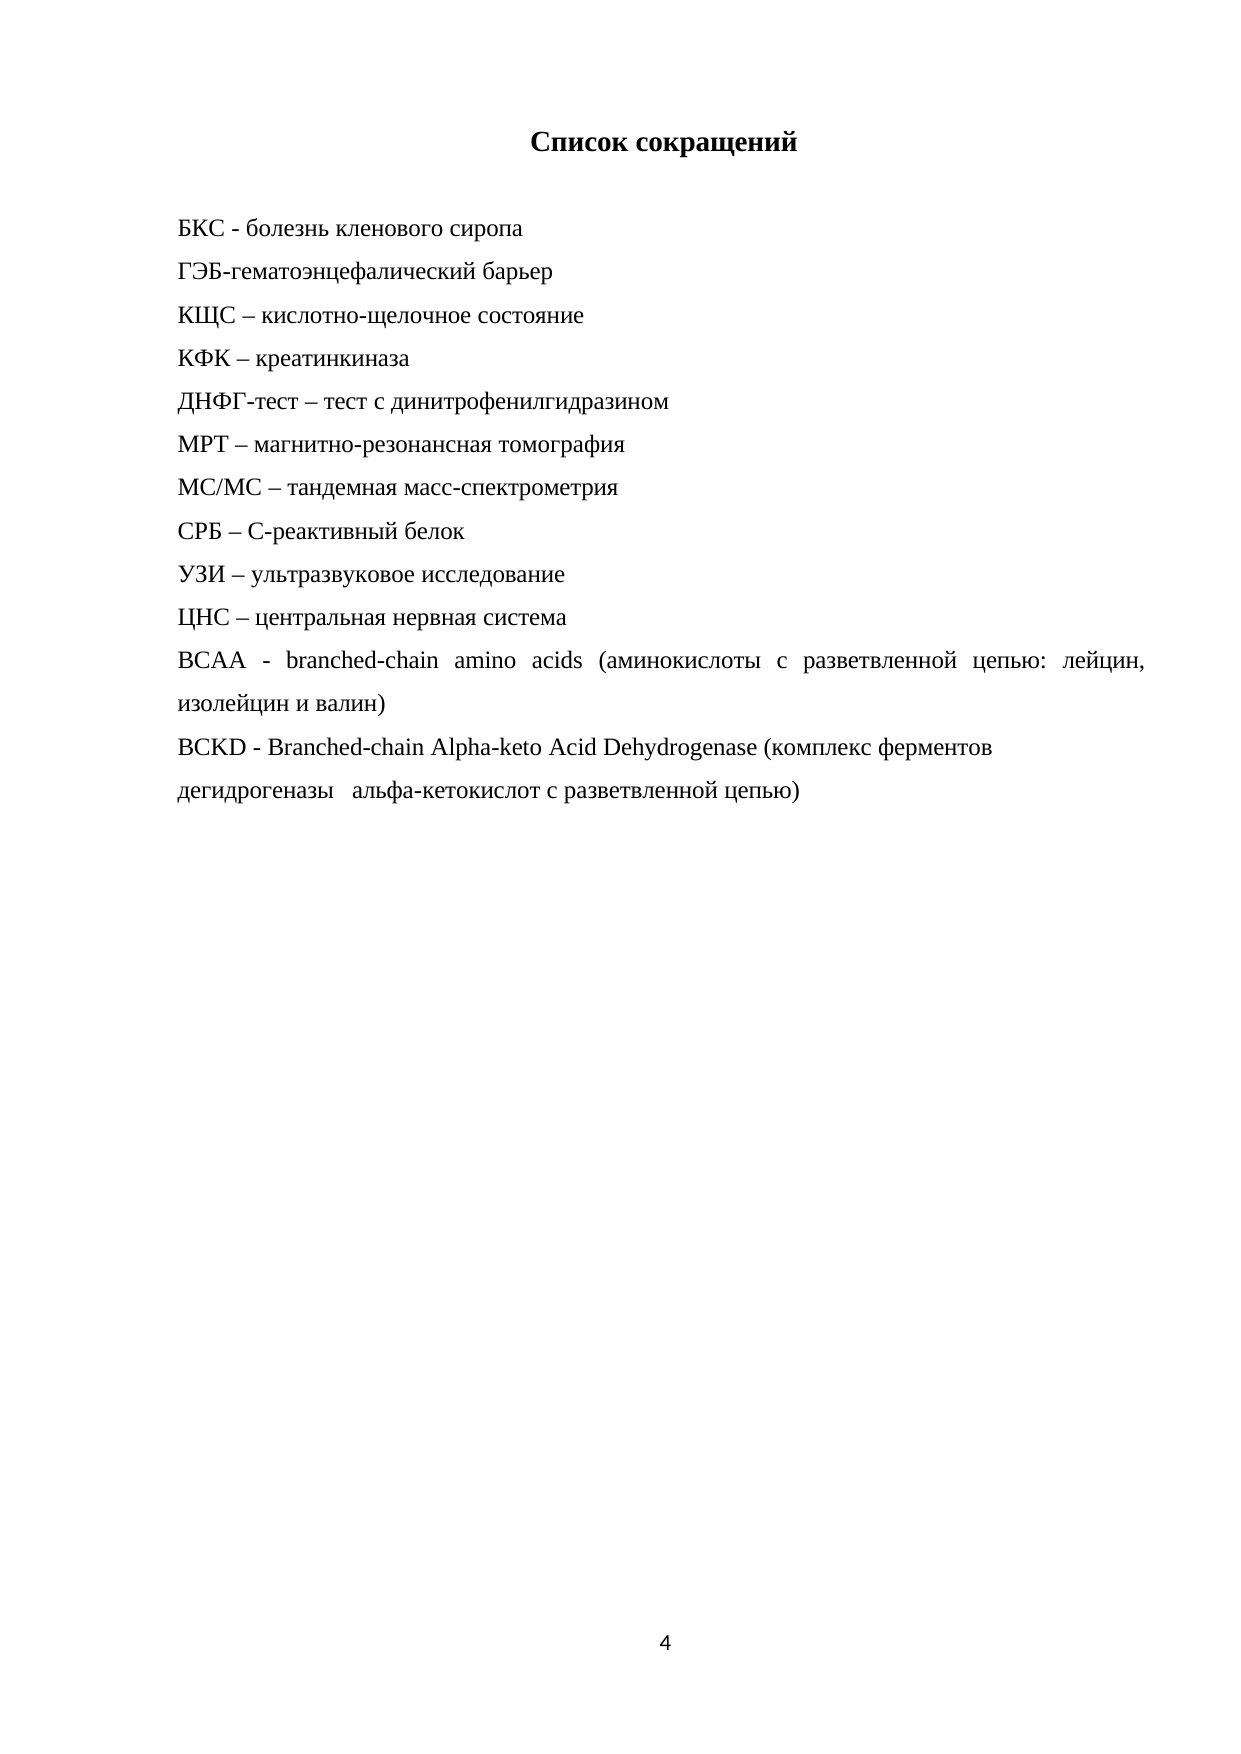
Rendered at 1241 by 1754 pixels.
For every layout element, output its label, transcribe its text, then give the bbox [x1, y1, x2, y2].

text ДНФГ-тест – тест с динитрофенилгидразином МРТ – магнитно-резонансная томография МС/МС – тандемная масс-спектрометрия [177, 386, 707, 501]
text BCAA - branched-chain amino acids (аминокислоты с разветвленной цепью: лейцин, изолейцин и валин) [177, 646, 1151, 717]
subtitle Список сокращений [177, 124, 1163, 158]
text КЩС – кислотно-щелочное состояние КФК – креатинкиназа [177, 300, 615, 371]
text СРБ – С-реактивный белок [177, 516, 1163, 545]
text BCKD - Branched-chain Alpha-keto Acid Dehydrogenase (комплекс ферментов дегидрогеназы альфа-кетокислот с разветвленной цепью) [177, 732, 1152, 803]
text БКС - болезнь кленового сиропа ГЭБ-гематоэнцефалический барьер [177, 213, 556, 285]
text УЗИ – ультразвуковое исследование ЦНС – центральная нервная система [177, 559, 615, 631]
